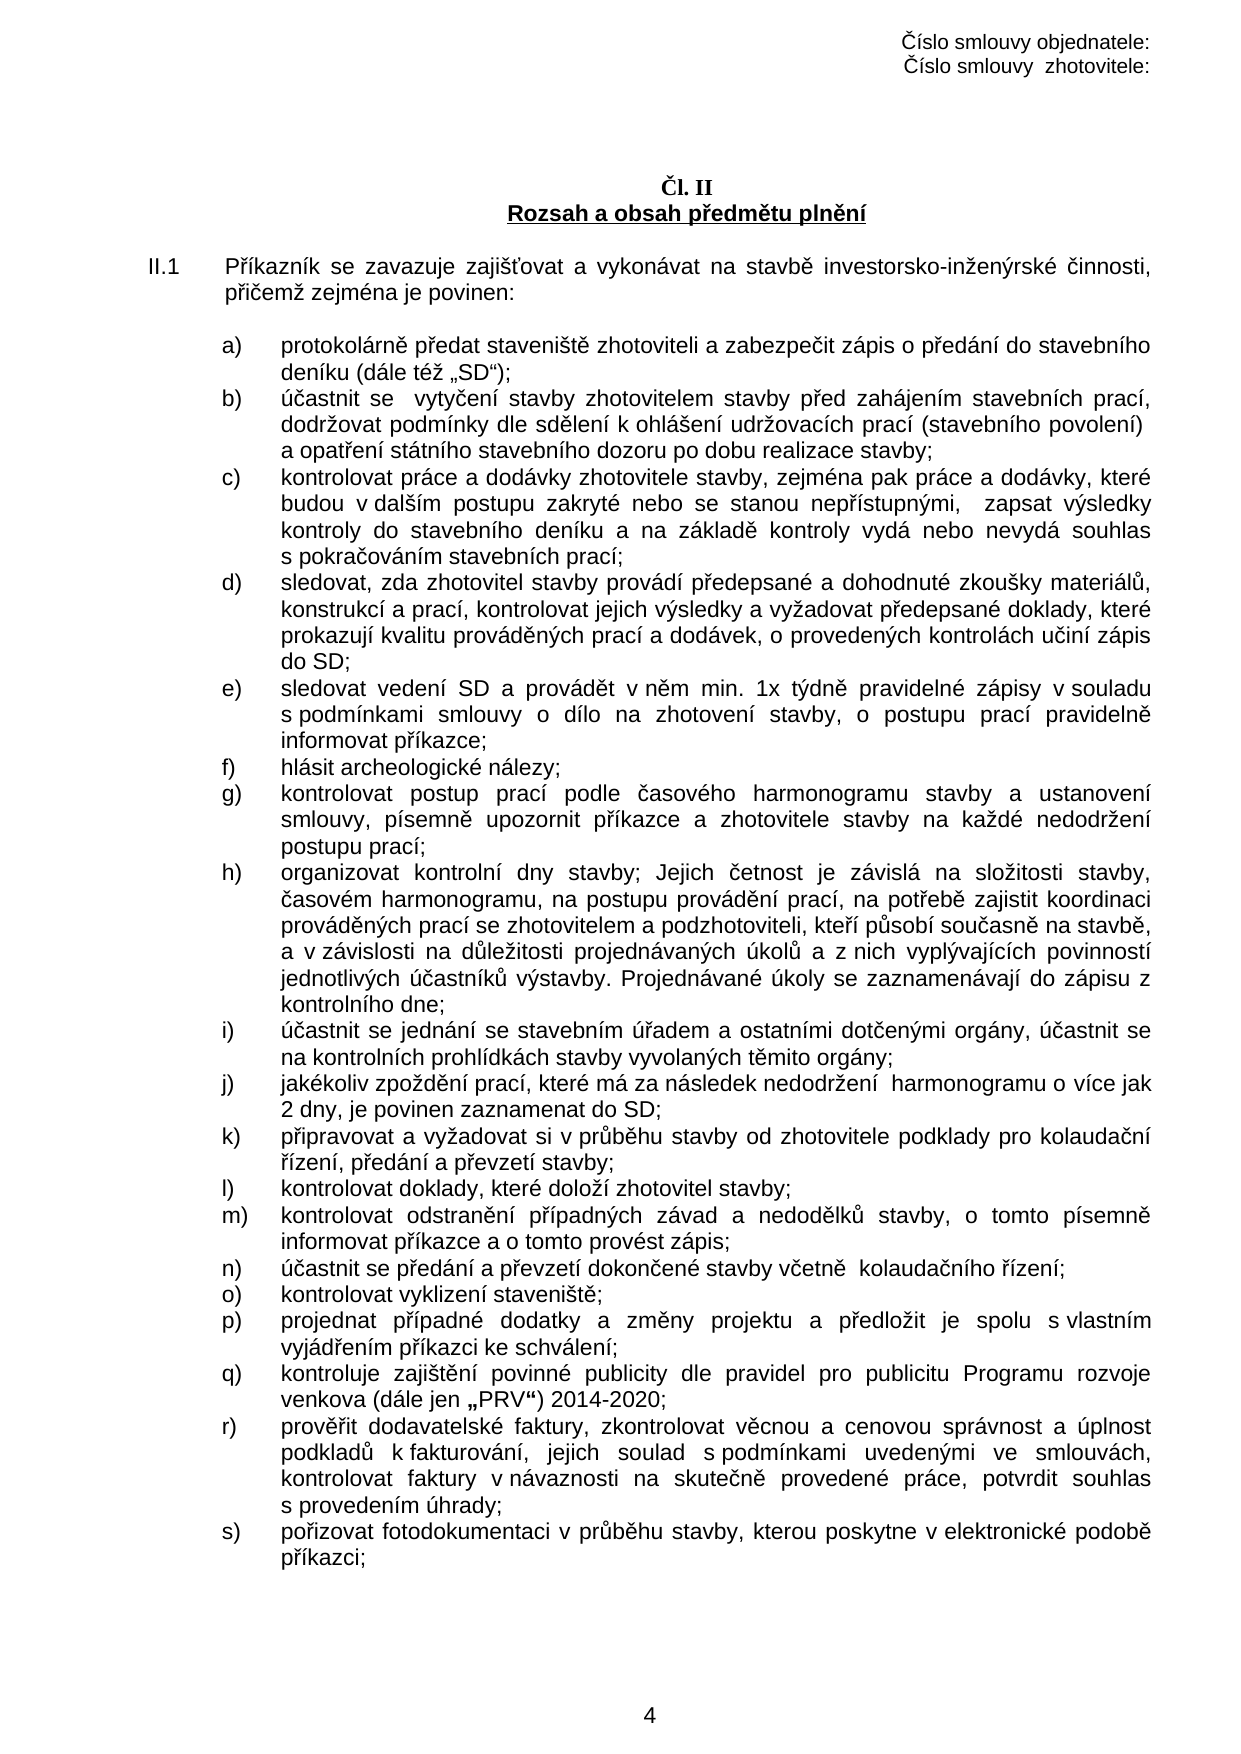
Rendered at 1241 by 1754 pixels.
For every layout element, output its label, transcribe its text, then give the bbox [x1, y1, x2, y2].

list kontrolovat vyklizení staveniště; [222, 1281, 1152, 1307]
list prověřit dodavatelské faktury, zkontrolovat věcnou a cenovou správnost a úplnost podkladů k fakturování, jejich soulad s podmínkami uvedenými ve smlouvách, kontrolovat faktury v návaznosti na skutečně provedené práce, potvrdit souhlas s provedením úhrady; [222, 1413, 1152, 1518]
list sledovat, zda zhotovitel stavby provádí předepsané a dohodnuté zkoušky materiálů, konstrukcí a prací, kontrolovat jejich výsledky a vyžadovat předepsané doklady, které prokazují kvalitu prováděných prací a dodávek, o provedených kontrolách učiní zápis do SD; [222, 569, 1152, 675]
list účastnit se vytyčení stavby zhotovitelem stavby před zahájením stavebních prací, dodržovat podmínky dle sdělení k ohlášení udržovacích prací (stavebního povolení) a opatření státního stavebního dozoru po dobu realizace stavby; [222, 385, 1152, 464]
list kontroluje zajištění povinné publicity dle pravidel pro publicitu Programu rozvoje venkova (dále jen „PRV“) 2014-2020; [222, 1360, 1152, 1413]
list připravovat a vyžadovat si v průběhu stavby od zhotovitele podklady pro kolaudační řízení, předání a převzetí stavby; [222, 1123, 1152, 1175]
list kontrolovat práce a dodávky zhotovitele stavby, zejména pak práce a dodávky, které budou v dalším postupu zakryté nebo se stanou nepřístupnými, zapsat výsledky kontroly do stavebního deníku a na základě kontroly vydá nebo nevydá souhlas s pokračováním stavebních prací; [222, 464, 1152, 569]
list kontrolovat odstranění případných závad a nedodělků stavby, o tomto písemně informovat příkazce a o tomto provést zápis; [222, 1202, 1152, 1254]
list Příkazník se zavazuje zajišťovat a vykonávat na stavbě investorsko-inženýrské činnosti, přičemž zejména je povinen: [148, 253, 1152, 306]
list Rozsah a obsah předmětu plnění [222, 174, 1152, 227]
list organizovat kontrolní dny stavby; Jejich četnost je závislá na složitosti stavby, časovém harmonogramu, na postupu provádění prací, na potřebě zajistit koordinaci prováděných prací se zhotovitelem a podzhotoviteli, kteří působí současně na stavbě, a v závislosti na důležitosti projednávaných úkolů a z nich vyplývajících povinností jednotlivých účastníků výstavby. Projednávané úkoly se zaznamenávají do zápisu z kontrolního dne; [222, 859, 1152, 1017]
list protokolárně předat staveniště zhotoviteli a zabezpečit zápis o předání do stavebního deníku (dále též „SD“); [222, 332, 1152, 385]
list kontrolovat postup prací podle časového harmonogramu stavby a ustanovení smlouvy, písemně upozornit příkazce a zhotovitele stavby na každé nedodržení postupu prací; [222, 780, 1152, 859]
list jakékoliv zpoždění prací, které má za následek nedodržení harmonogramu o více jak 2 dny, je povinen zaznamenat do SD; [222, 1070, 1152, 1123]
list kontrolovat doklady, které doloží zhotovitel stavby; [222, 1175, 1152, 1202]
list projednat případné dodatky a změny projektu a předložit je spolu s vlastním vyjádřením příkazci ke schválení; [222, 1307, 1152, 1360]
list hlásit archeologické nálezy; [222, 754, 1152, 780]
list účastnit se předání a převzetí dokončené stavby včetně kolaudačního řízení; [222, 1254, 1152, 1281]
list účastnit se jednání se stavebním úřadem a ostatními dotčenými orgány, účastnit se na kontrolních prohlídkách stavby vyvolaných těmito orgány; [222, 1017, 1152, 1070]
list pořizovat fotodokumentaci v průběhu stavby, kterou poskytne v elektronické podobě příkazci; [222, 1518, 1152, 1571]
list sledovat vedení SD a provádět v něm min. 1x týdně pravidelné zápisy v souladu s podmínkami smlouvy o dílo na zhotovení stavby, o postupu prací pravidelně informovat příkazce; [222, 675, 1152, 754]
